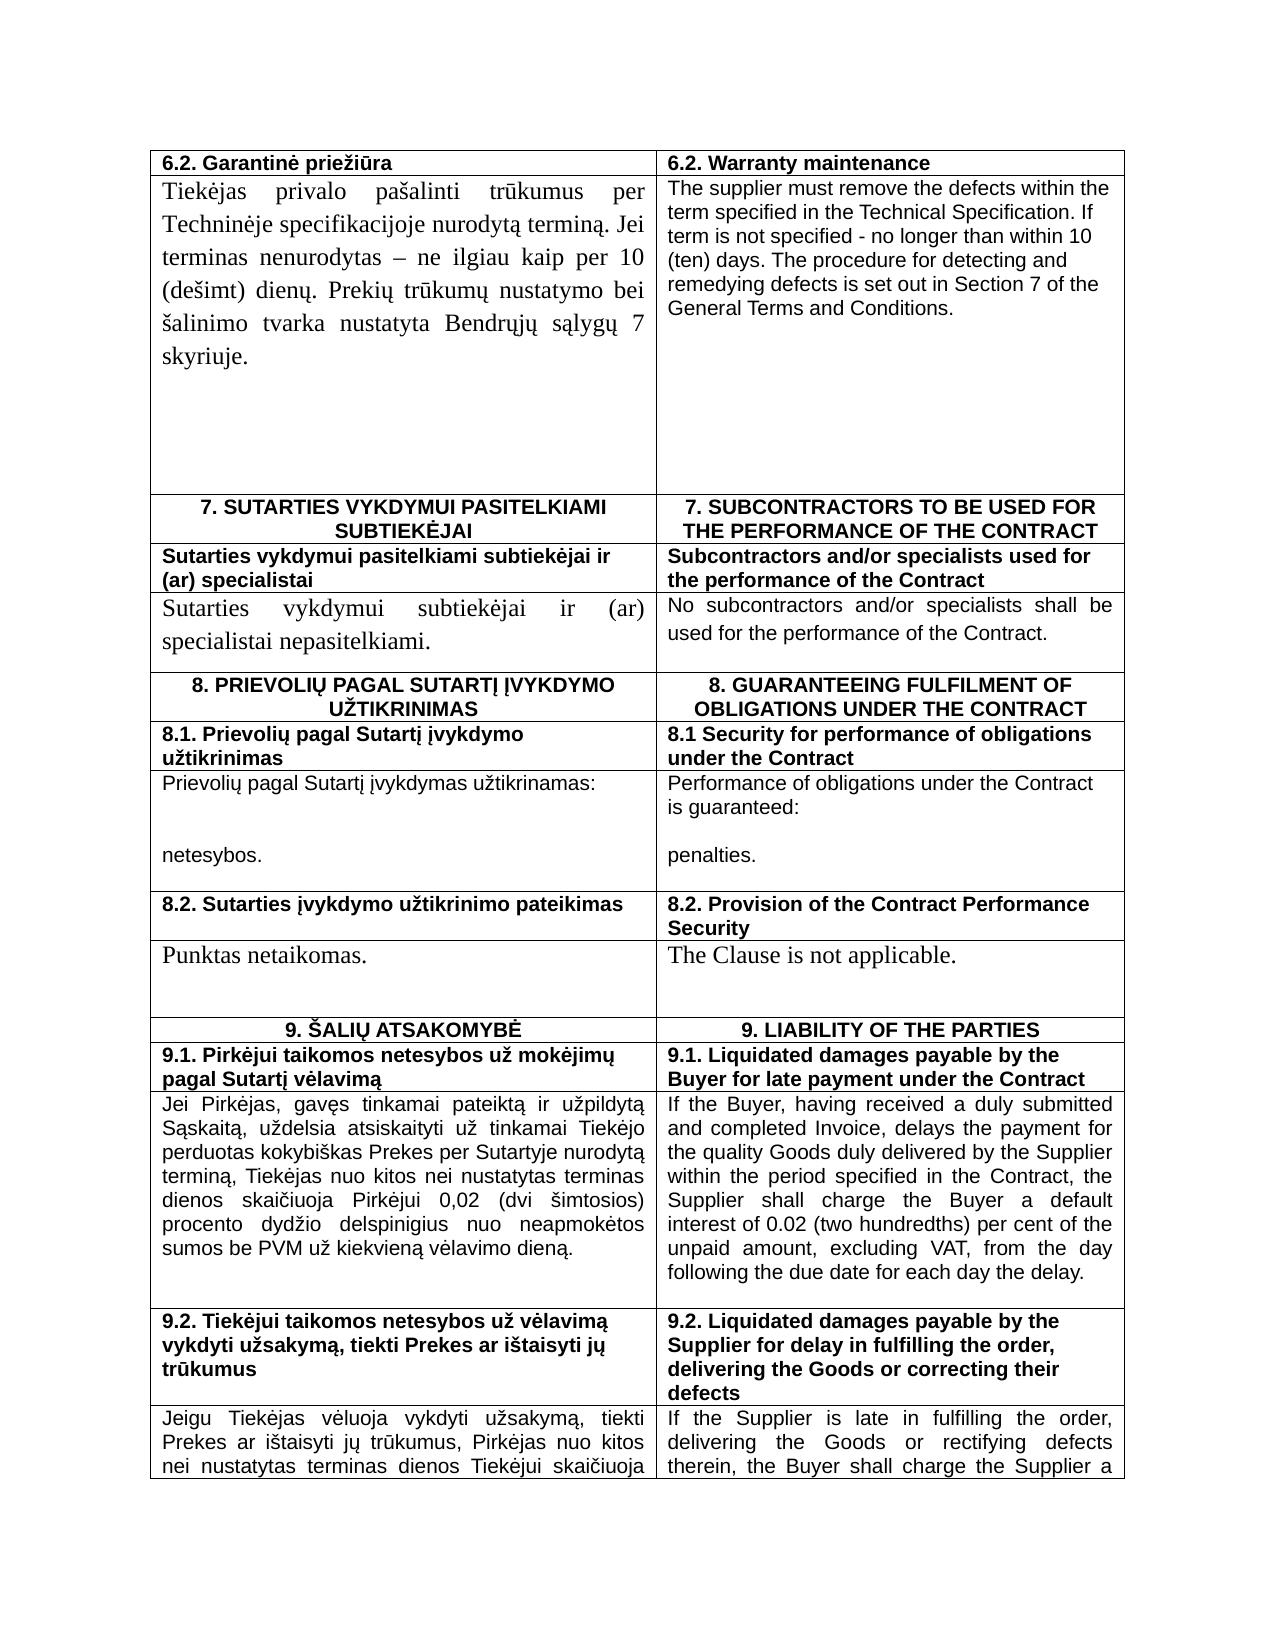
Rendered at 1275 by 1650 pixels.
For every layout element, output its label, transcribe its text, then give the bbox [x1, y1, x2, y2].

table_cell 8.1 Security for performance of obligations under the Contract [657, 722, 1124, 770]
table_cell 7. SUTARTIES VYKDYMUI PASITELKIAMI SUBTIEKĖJAI [151, 495, 656, 543]
table_cell Jei Pirkėjas, gavęs tinkamai pateiktą ir užpildytą Sąskaitą, uždelsia atsiskaityti už tinkamai Tiekėjo perduotas kokybiškas Prekes per Sutartyje nurodytą terminą, Tiekėjas nuo kitos nei nustatytas terminas dienos skaičiuoja Pirkėjui 0,02 (dvi šimtosios) procento dydžio delspinigius nuo neapmokėtos sumos be PVM už kiekvieną vėlavimo dieną. [151, 1092, 656, 1308]
table_cell [657, 593, 1124, 672]
table_cell 9.1. Liquidated damages payable by the Buyer for late payment under the Contract [657, 1043, 1124, 1091]
table_cell Subcontractors and/or specialists used for the performance of the Contract [657, 544, 1124, 592]
table_cell [657, 941, 1124, 1017]
table_cell [151, 176, 656, 494]
table_cell 9.1. Pirkėjui taikomos netesybos už mokėjimų pagal Sutartį vėlavimą [151, 1043, 656, 1091]
table_cell 9. LIABILITY OF THE PARTIES [657, 1018, 1124, 1042]
table_cell 9.2. Liquidated damages payable by the Supplier for delay in fulfilling the order, delivering the Goods or correcting their defects [657, 1309, 1124, 1405]
table_cell 9. ŠALIŲ ATSAKOMYBĖ [151, 1018, 656, 1042]
table_cell 8.1. Prievolių pagal Sutartį įvykdymo užtikrinimas [151, 722, 656, 770]
table_cell Sutarties vykdymui pasitelkiami subtiekėjai ir (ar) specialistai [151, 544, 656, 592]
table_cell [657, 1406, 1124, 1478]
table_cell Performance of obligations under the Contract is guaranteed: [657, 771, 1124, 891]
table_cell 8.2. Provision of the Contract Performance Security [657, 892, 1124, 939]
table_cell 7. SUBCONTRACTORS TO BE USED FOR THE PERFORMANCE OF THE CONTRACT [657, 495, 1124, 543]
table_cell [151, 941, 656, 1017]
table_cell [151, 1406, 656, 1478]
table_cell 6.2. Garantinė priežiūra [151, 151, 656, 175]
table_cell If the Buyer, having received a duly submitted and completed Invoice, delays the payment for the quality Goods duly delivered by the Supplier within the period specified in the Contract, the Supplier shall charge the Buyer a default interest of 0.02 (two hundredths) per cent of the unpaid amount, excluding VAT, from the day following the due date for each day the delay. [657, 1092, 1124, 1308]
table_cell Prievolių pagal Sutartį įvykdymas užtikrinamas: [151, 771, 656, 891]
table_cell 9.2. Tiekėjui taikomos netesybos už vėlavimą vykdyti užsakymą, tiekti Prekes ar ištaisyti jų trūkumus [151, 1309, 656, 1405]
table_cell The supplier must remove the defects within the term specified in the Technical Specification. If term is not specified - no longer than within 10 (ten) days. The procedure for detecting and remedying defects is set out in Section 7 of the General Terms and Conditions. [657, 176, 1124, 494]
table_cell 8.2. Sutarties įvykdymo užtikrinimo pateikimas [151, 892, 656, 939]
table_cell 8. PRIEVOLIŲ PAGAL SUTARTĮ ĮVYKDYMO UŽTIKRINIMAS [151, 673, 656, 721]
table_cell 6.2. Warranty maintenance [657, 151, 1124, 175]
table_cell [151, 593, 656, 672]
table_cell 8. GUARANTEEING FULFILMENT OF OBLIGATIONS UNDER THE CONTRACT [657, 673, 1124, 721]
